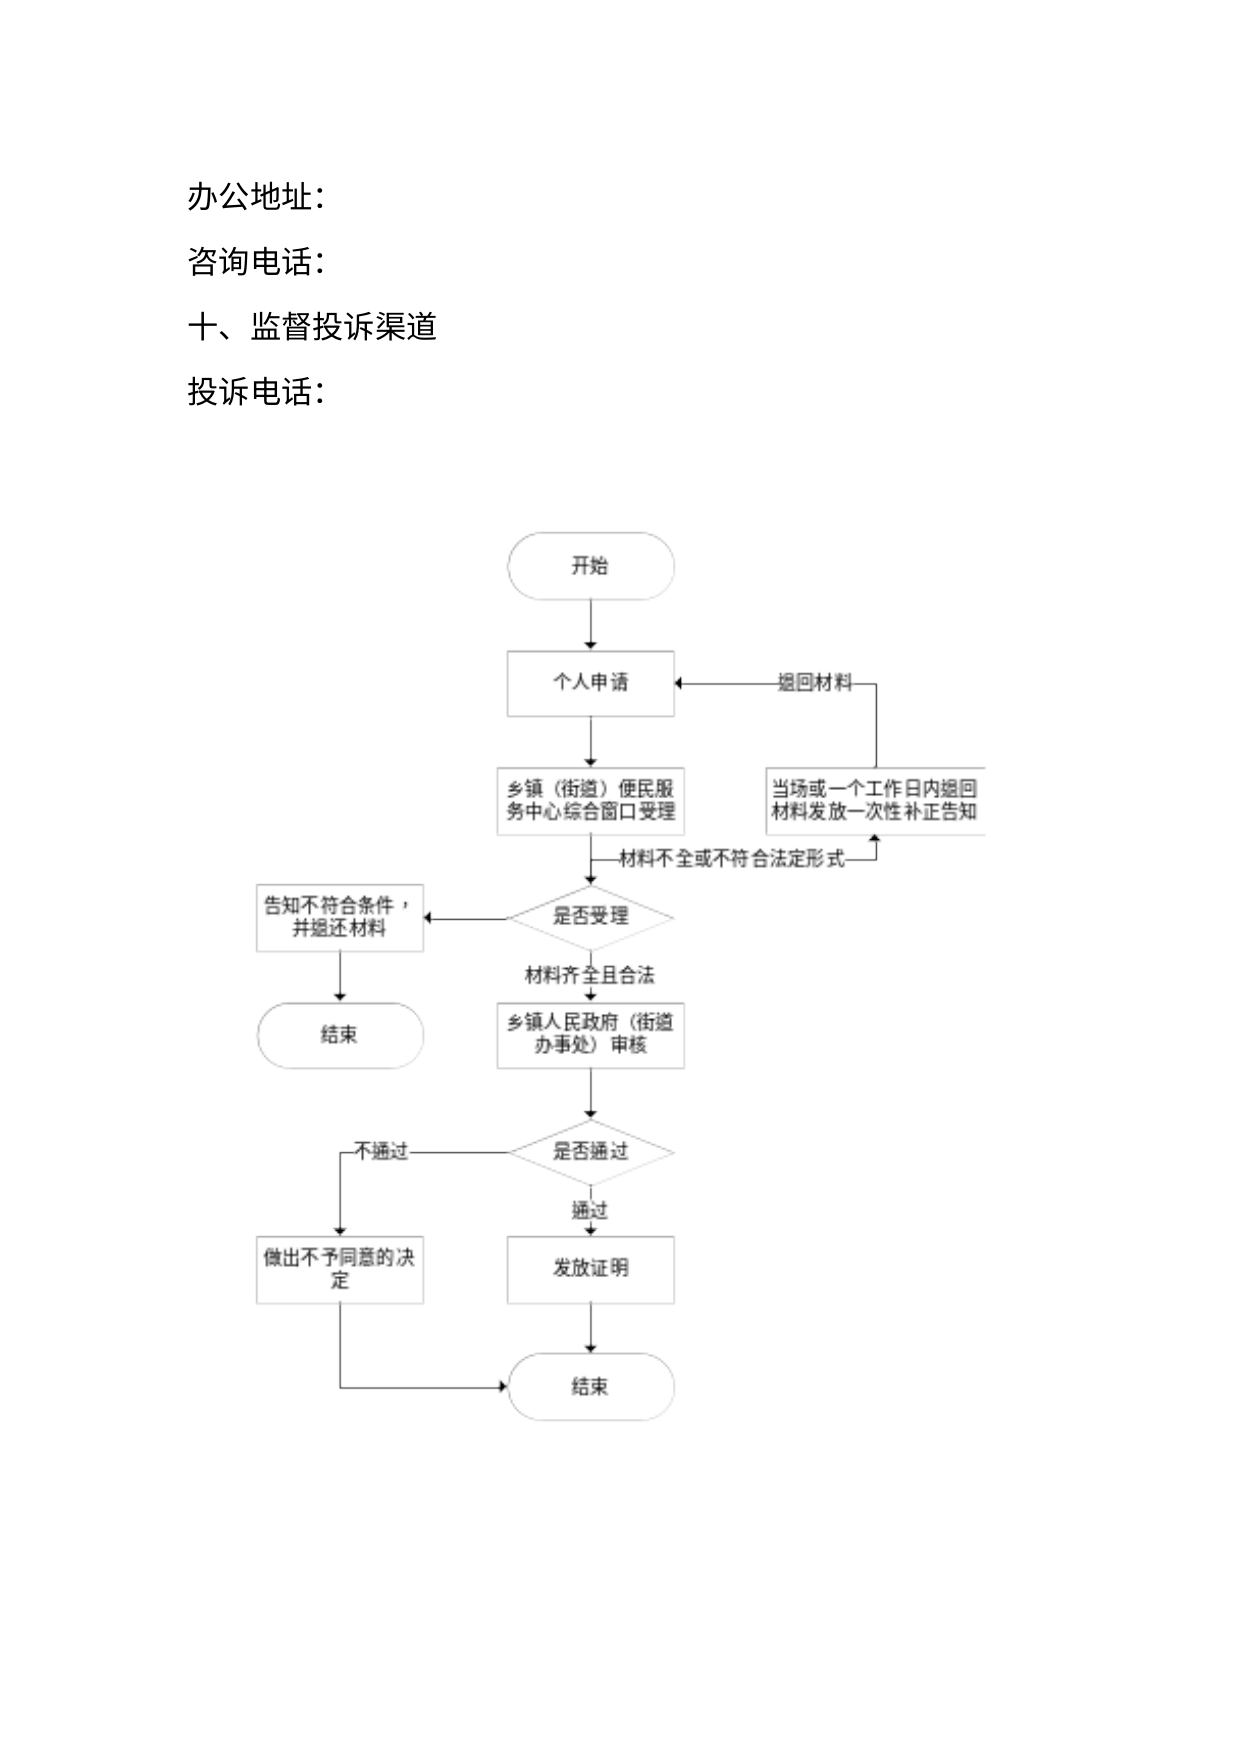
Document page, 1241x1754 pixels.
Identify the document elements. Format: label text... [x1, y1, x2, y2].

text 投诉电话： [187, 357, 1053, 422]
text 十、监督投诉渠道 [187, 292, 1053, 357]
text 咨询电话： [187, 227, 1053, 292]
text 办公地址： [187, 162, 1053, 227]
